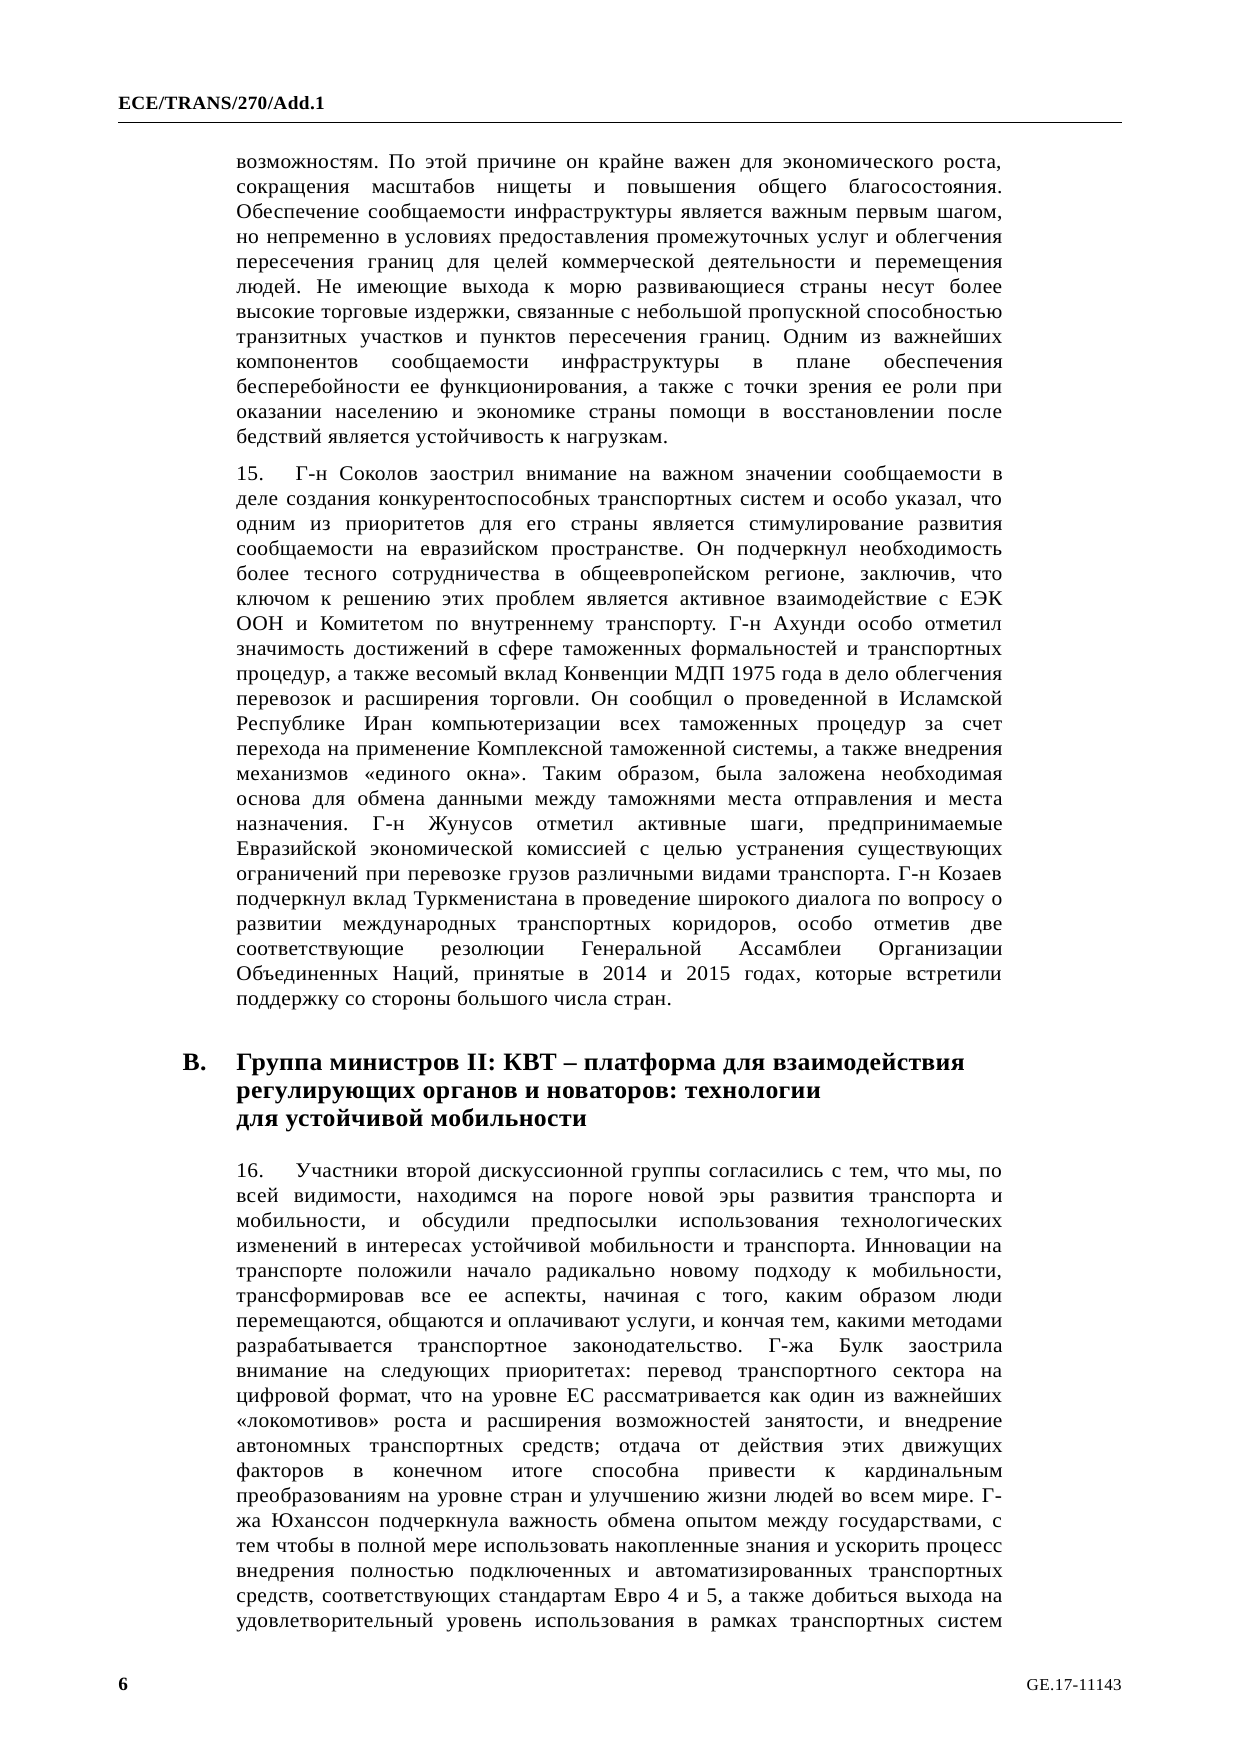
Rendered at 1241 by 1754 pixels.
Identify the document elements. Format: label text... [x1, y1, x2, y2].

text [236, 148, 1004, 448]
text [236, 1157, 1004, 1632]
text 15. Г-н Соколов заострил внимание на важном значении сообщаемости в деле создания конкурентоспособных транспортных систем и особо указал, что одним из приоритетов для его страны является стимулирование развития сообщаемости на евразийском пространстве. Он подчеркнул необходимость более тесного сотрудничества в общеевропейском регионе, заключив, что ключом к решению этих проблем является активное взаимодействие с ЕЭК ООН и Комитетом по внутреннему транспорту. Г-н Ахунди особо отметил значимость достижений в сфере таможенных формальностей и транспортных процедур, а также весомый вклад Конвенции МДП 1975 года в дело облегчения перевозок и расширения торговли. Он сообщил о проведенной в Исламской Республике Иран компьютеризации всех таможенных процедур за счет перехода на применение Комплексной таможенной системы, а также внедрения механизмов «единого окна». Таким образом, была заложена необходимая основа для обмена данными между таможнями места отправления и места назначения. Г-н Жунусов отметил активные шаги, предпринимаемые Евразийской экономической комиссией с целью устранения существующих ограничений при перевозке грузов различными видами транспорта. Г-н Козаев подчеркнул вклад Туркменистана в проведение широкого диалога по вопросу о развитии международных транспортных коридоров, особо отметив две соответствующие резолюции Генеральной Ассамблеи Организации Объединенных Наций, принятые в 2014 и 2015 годах, которые встретили поддержку со стороны большого числа стран. [236, 460, 1004, 1010]
text B. Группа министров II: КВТ – платформа для взаимодействия регулирующих органов и новаторов: технологии для устойчивой мобильности [118, 1048, 1004, 1132]
